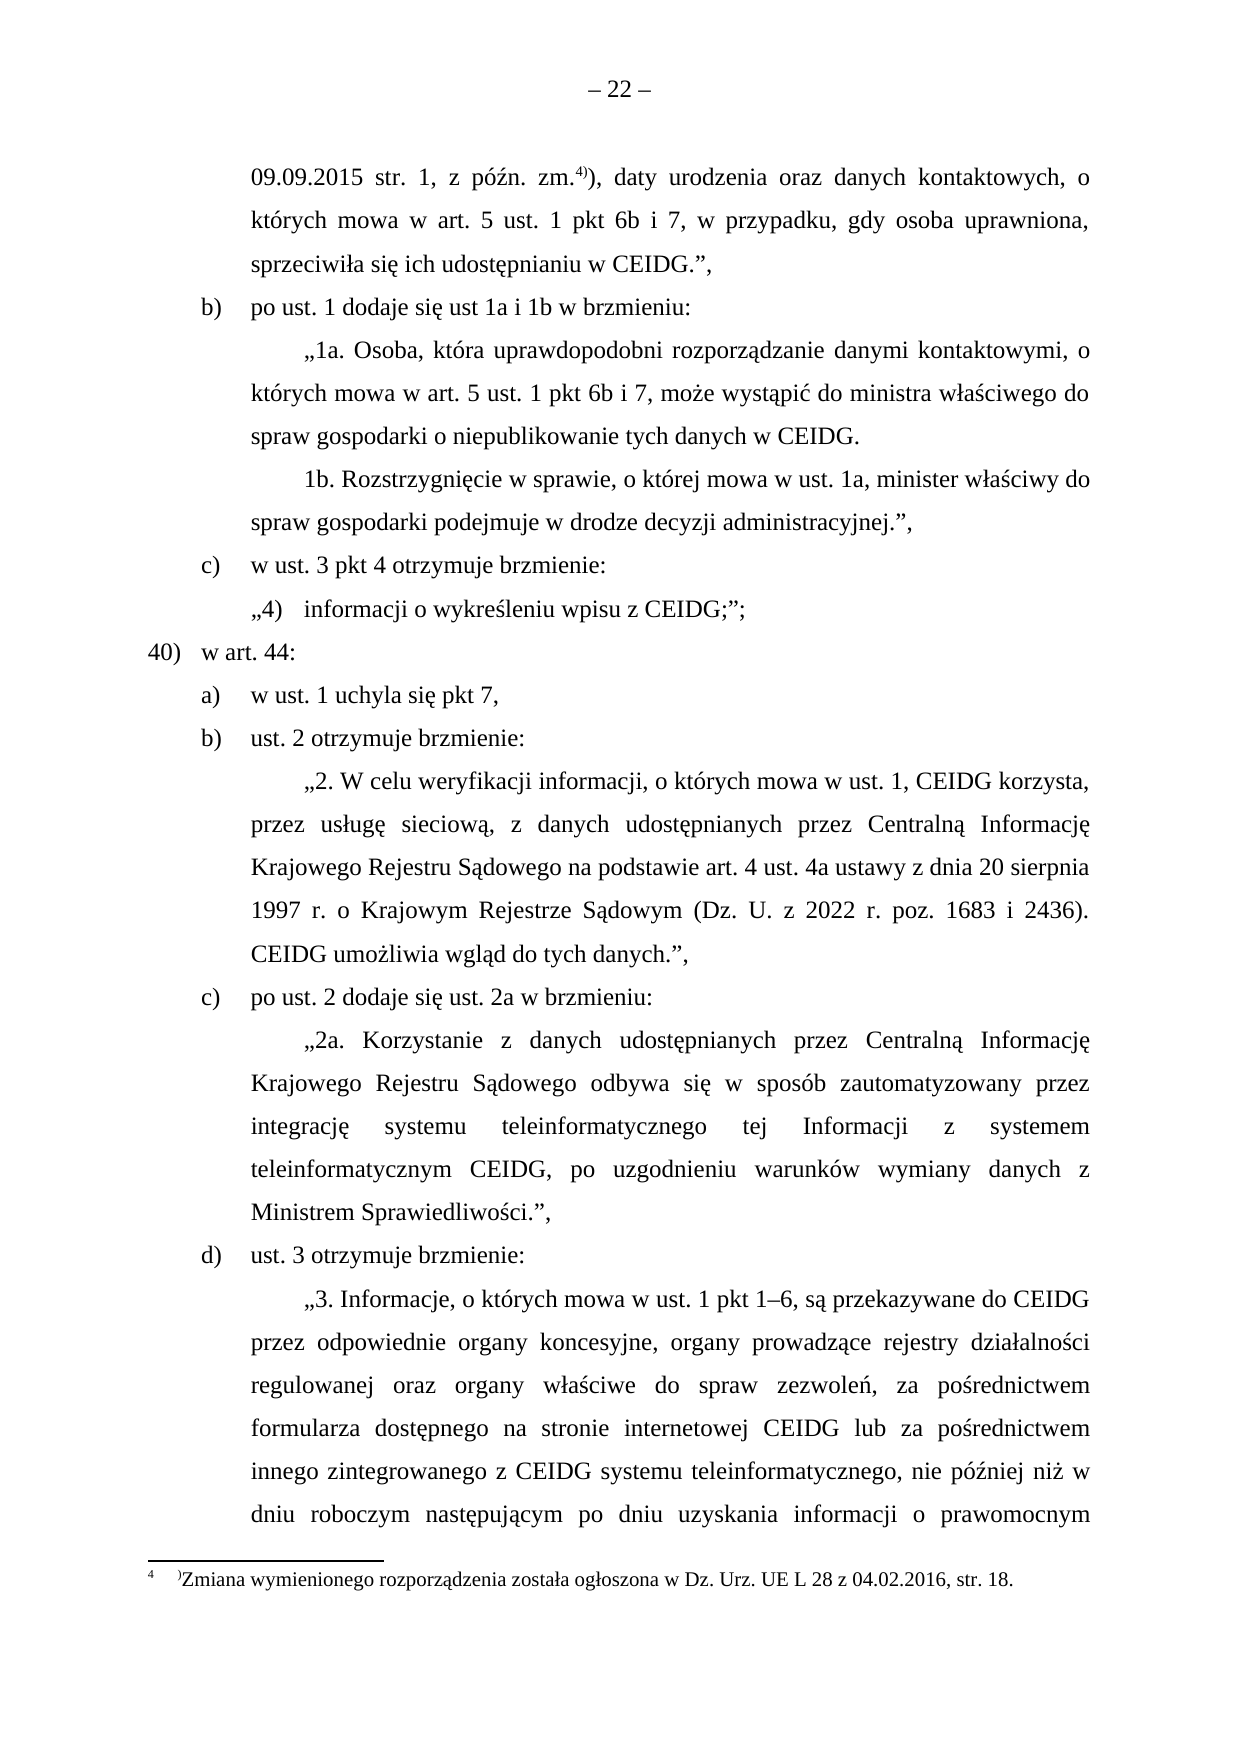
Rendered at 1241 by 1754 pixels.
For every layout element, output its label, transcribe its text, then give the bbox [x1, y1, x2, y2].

text a) w ust. 1 uchyla się pkt 7, [201, 680, 1091, 709]
text „2. W celu weryfikacji informacji, o których mowa w ust. 1, CEIDG korzysta, przez usługę sieciową, z danych udostępnianych przez Centralną Informację Krajowego Rejestru Sądowego na podstawie art. 4 ust. 4a ustawy z dnia 20 sierpnia 1997 r. o Krajowym Rejestrze Sądowym (Dz. U. z 2022 r. poz. 1683 i 2436). CEIDG umożliwia wgląd do tych danych.”, [251, 766, 1091, 967]
text 1b. Rozstrzygnięcie w sprawie, o której mowa w ust. 1a, minister właściwy do spraw gospodarki podejmuje w drodze decyzji administracyjnej.”, [251, 464, 1091, 536]
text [251, 1284, 1091, 1528]
text b) ust. 2 otrzymuje brzmienie: [201, 723, 1091, 752]
text b) po ust. 1 dodaje się ust 1a i 1b w brzmieniu: [201, 292, 1091, 321]
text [251, 162, 1091, 277]
text „4) informacji o wykreśleniu wpisu z CEIDG;”; [251, 594, 1091, 622]
text 40) w art. 44: [148, 637, 1091, 666]
text d) ust. 3 otrzymuje brzmienie: [201, 1241, 1091, 1269]
text „1a. Osoba, która uprawdopodobni rozporządzanie danymi kontaktowymi, o których mowa w art. 5 ust. 1 pkt 6b i 7, może wystąpić do ministra właściwego do spraw gospodarki o niepublikowanie tych danych w CEIDG. [251, 335, 1091, 450]
text „2a. Korzystanie z danych udostępnianych przez Centralną Informację Krajowego Rejestru Sądowego odbywa się w sposób zautomatyzowany przez integrację systemu teleinformatycznego tej Informacji z systemem teleinformatycznym CEIDG, po uzgodnieniu warunków wymiany danych z Ministrem Sprawiedliwości.”, [251, 1025, 1091, 1226]
text c) po ust. 2 dodaje się ust. 2a w brzmieniu: [201, 982, 1091, 1011]
text c) w ust. 3 pkt 4 otrzymuje brzmienie: [201, 551, 1091, 579]
